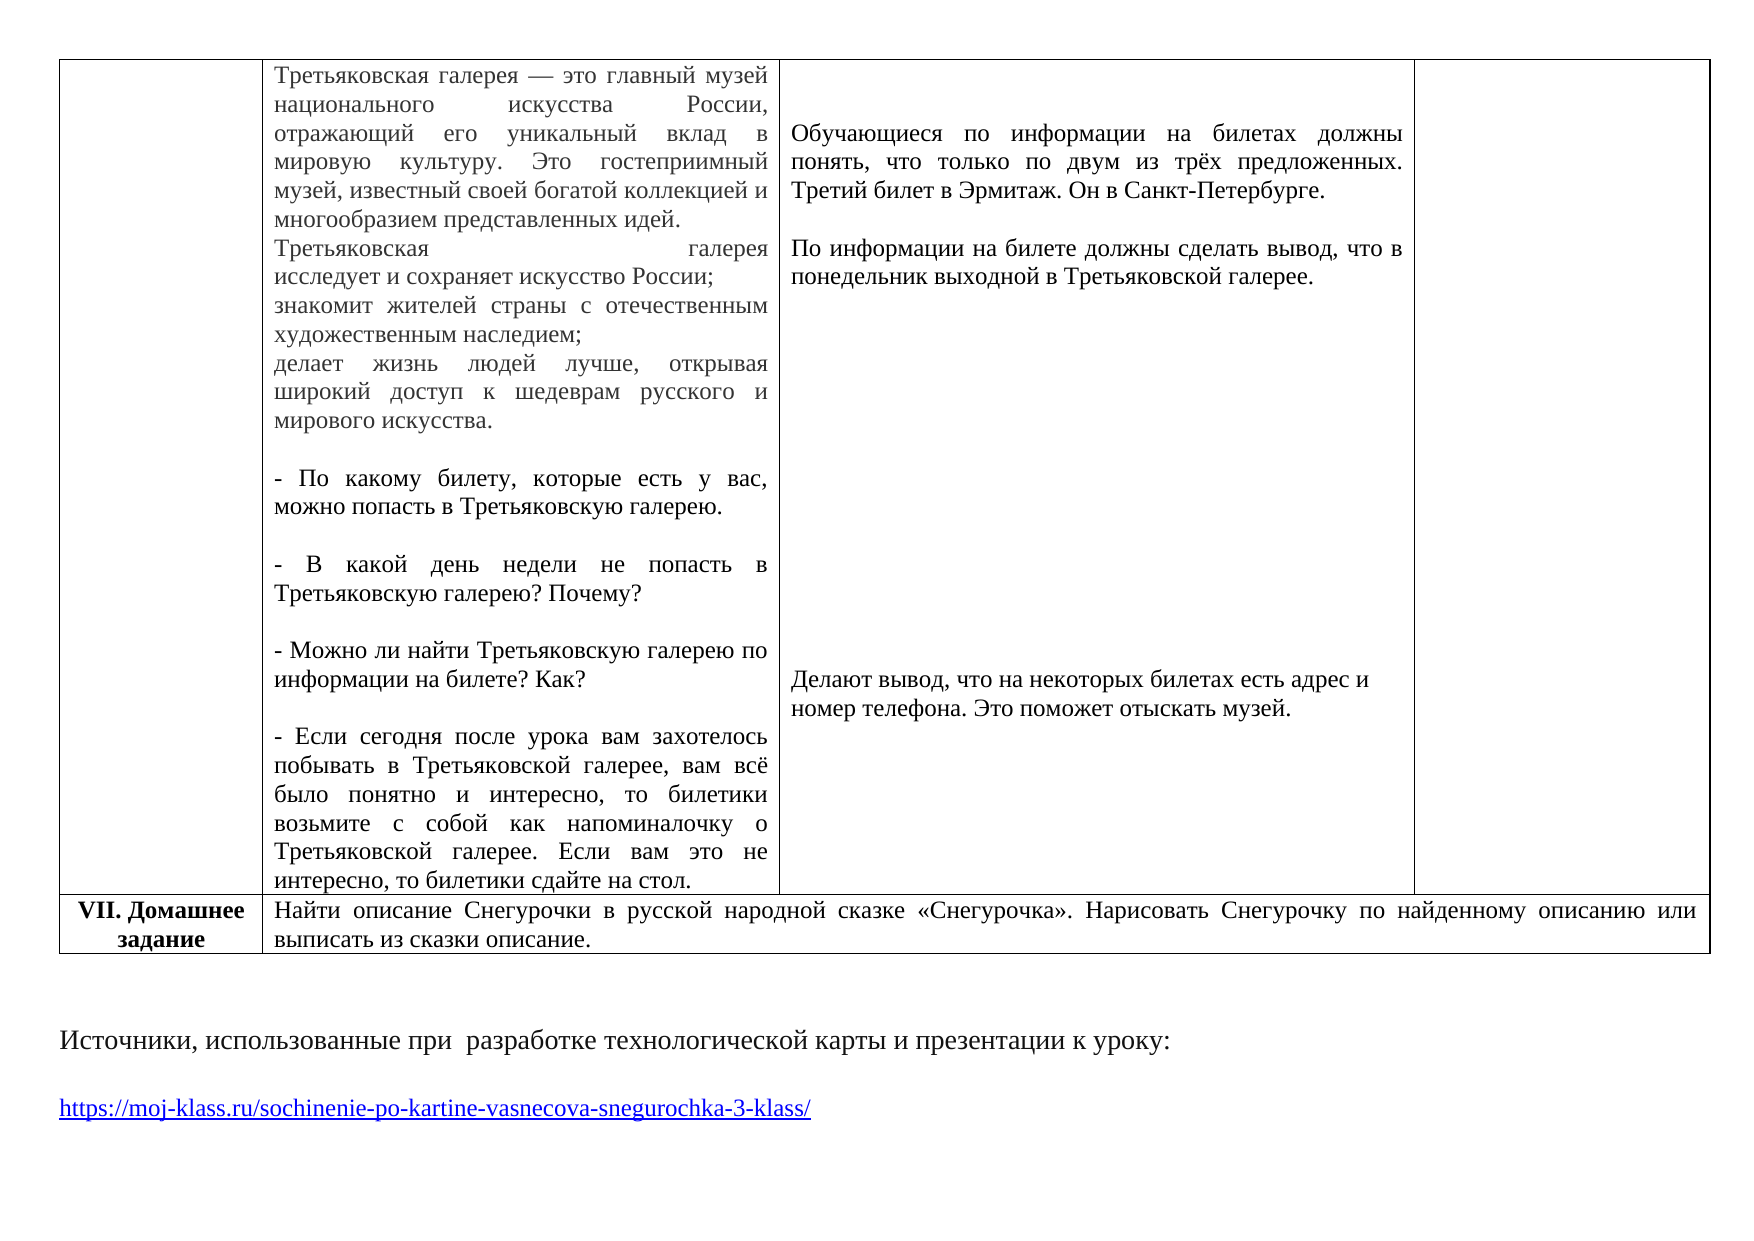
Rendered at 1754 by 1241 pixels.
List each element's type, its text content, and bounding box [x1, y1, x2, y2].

table_cell Найти описание Снегурочки в русской народной сказке «Снегурочка». Нарисовать Снегурочку по найденному описанию или выписать из сказки описание. [263, 895, 1709, 952]
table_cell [60, 60, 262, 894]
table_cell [263, 60, 779, 894]
text https://moj-klass.ru/sochinenie-po-kartine-vasnecova-snegurochka-3-klass/ [59, 1093, 1695, 1122]
text Источники, использованные при разработке технологической карты и презентации к уроку: [59, 1023, 1695, 1056]
table_cell VII. Домашнее задание [60, 895, 262, 952]
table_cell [1415, 60, 1709, 894]
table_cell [780, 60, 1414, 894]
